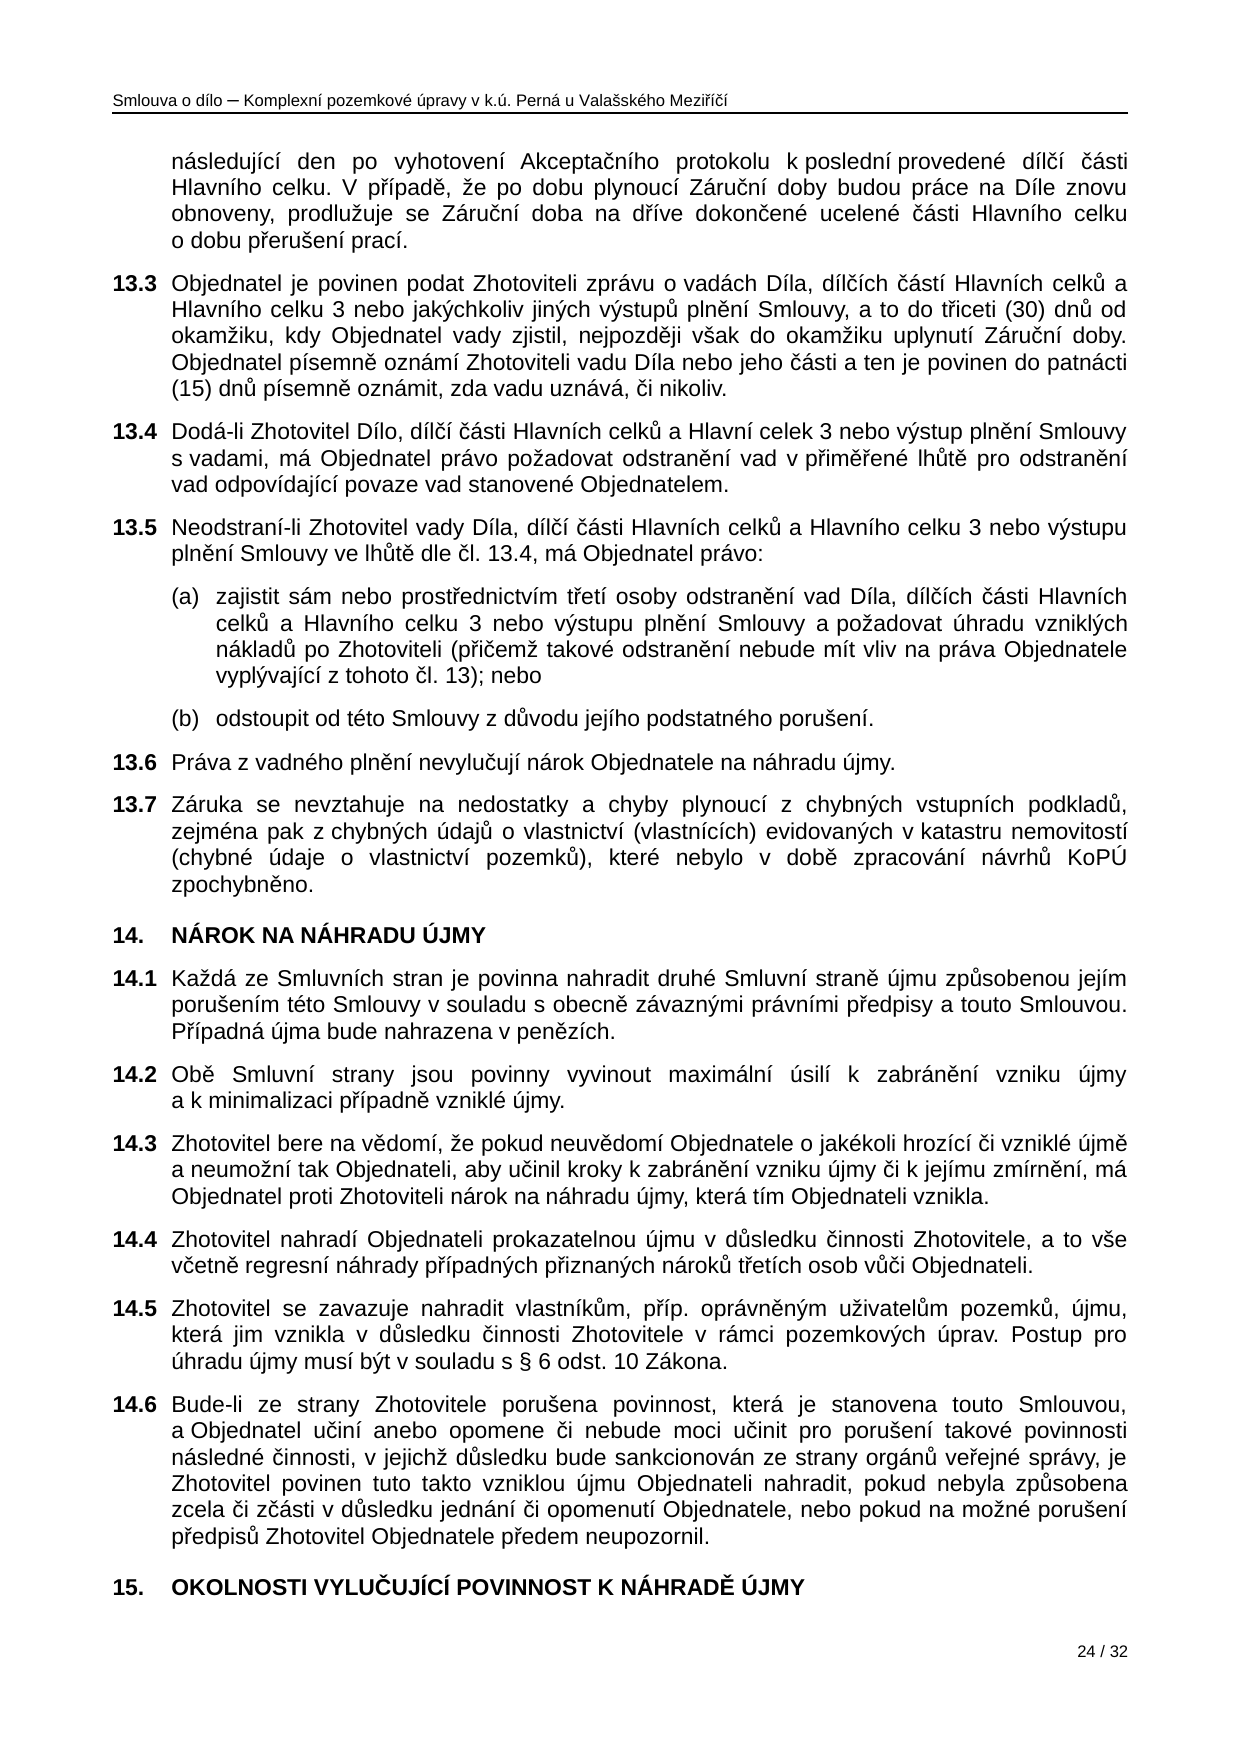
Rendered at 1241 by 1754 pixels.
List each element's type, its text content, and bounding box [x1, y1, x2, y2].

text odstoupit od této Smlouvy z důvodu jejího podstatného porušení. [171, 705, 1128, 732]
text Zhotovitel se zavazuje nahradit vlastníkům, příp. oprávněným uživatelům pozemků, újmu, která jim vznikla v důsledku činnosti Zhotovitele v rámci pozemkových úprav. Postup pro úhradu újmy musí být v souladu s § 6 odst. 10 Zákona. [112, 1295, 1128, 1374]
text Obě Smluvní strany jsou povinny vyvinout maximální úsilí k zabránění vzniku újmy a k minimalizaci případně vzniklé újmy. [112, 1061, 1128, 1113]
text Práva z vadného plnění nevylučují nárok Objednatele na náhradu újmy. [112, 748, 1128, 775]
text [112, 148, 1128, 253]
text Každá ze Smluvních stran je povinna nahradit druhé Smluvní straně újmu způsobenou jejím porušením této Smlouvy v souladu s obecně závaznými právními předpisy a touto Smlouvou. Případná újma bude nahrazena v penězích. [112, 965, 1128, 1044]
text Zhotovitel bere na vědomí, že pokud neuvědomí Objednatele o jakékoli hrozící či vzniklé újmě a neumožní tak Objednateli, aby učinil kroky k zabránění vzniku újmy či k jejímu zmírnění, má Objednatel proti Zhotoviteli nárok na náhradu újmy, která tím Objednateli vznikla. [112, 1130, 1128, 1209]
text Bude-li ze strany Zhotovitele porušena povinnost, která je stanovena touto Smlouvou, a Objednatel učiní anebo opomene či nebude moci učinit pro porušení takové povinnosti následné činnosti, v jejichž důsledku bude sankcionován ze strany orgánů veřejné správy, je Zhotovitel povinen tuto takto vzniklou újmu Objednateli nahradit, pokud nebyla způsobena zcela či zčásti v důsledku jednání či opomenutí Objednatele, nebo pokud na možné porušení předpisů Zhotovitel Objednatele předem neupozornil. [112, 1391, 1128, 1549]
text Objednatel je povinen podat Zhotoviteli zprávu o vadách Díla, dílčích částí Hlavních celků a Hlavního celku 3 nebo jakýchkoliv jiných výstupů plnění Smlouvy, a to do třiceti (30) dnů od okamžiku, kdy Objednatel vady zjistil, nejpozději však do okamžiku uplynutí Záruční doby. Objednatel písemně oznámí Zhotoviteli vadu Díla nebo jeho části a ten je povinen do patnácti (15) dnů písemně oznámit, zda vadu uznává, či nikoliv. [112, 270, 1128, 402]
text Dodá-li Zhotovitel Dílo, dílčí části Hlavních celků a Hlavní celek 3 nebo výstup plnění Smlouvy s vadami, má Objednatel právo požadovat odstranění vad v přiměřené lhůtě pro odstranění vad odpovídající povaze vad stanovené Objednatelem. [112, 418, 1128, 497]
text Zhotovitel nahradí Objednateli prokazatelnou újmu v důsledku činnosti Zhotovitele, a to vše včetně regresní náhrady případných přiznaných nároků třetích osob vůči Objednateli. [112, 1226, 1128, 1278]
text Neodstraní-li Zhotovitel vady Díla, dílčí části Hlavních celků a Hlavního celku 3 nebo výstupu plnění Smlouvy ve lhůtě dle čl. 13.4, má Objednatel právo: [112, 514, 1128, 567]
text Nárok na náhradu újmy [112, 922, 1128, 948]
text Okolnosti vylučující povinnost k náhradě újmy [112, 1574, 1128, 1600]
text Záruka se nevztahuje na nedostatky a chyby plynoucí z chybných vstupních podkladů, zejména pak z chybných údajů o vlastnictví (vlastnících) evidovaných v katastru nemovitostí (chybné údaje o vlastnictví pozemků), které nebylo v době zpracování návrhů KoPÚ zpochybněno. [112, 791, 1128, 897]
list zajistit sám nebo prostřednictvím třetí osoby odstranění vad Díla, dílčích části Hlavních celků a Hlavního celku 3 nebo výstupu plnění Smlouvy a požadovat úhradu vzniklých nákladů po Zhotoviteli (přičemž takové odstranění nebude mít vliv na práva Objednatele vyplývající z tohoto čl. 13); nebo [171, 583, 1128, 689]
